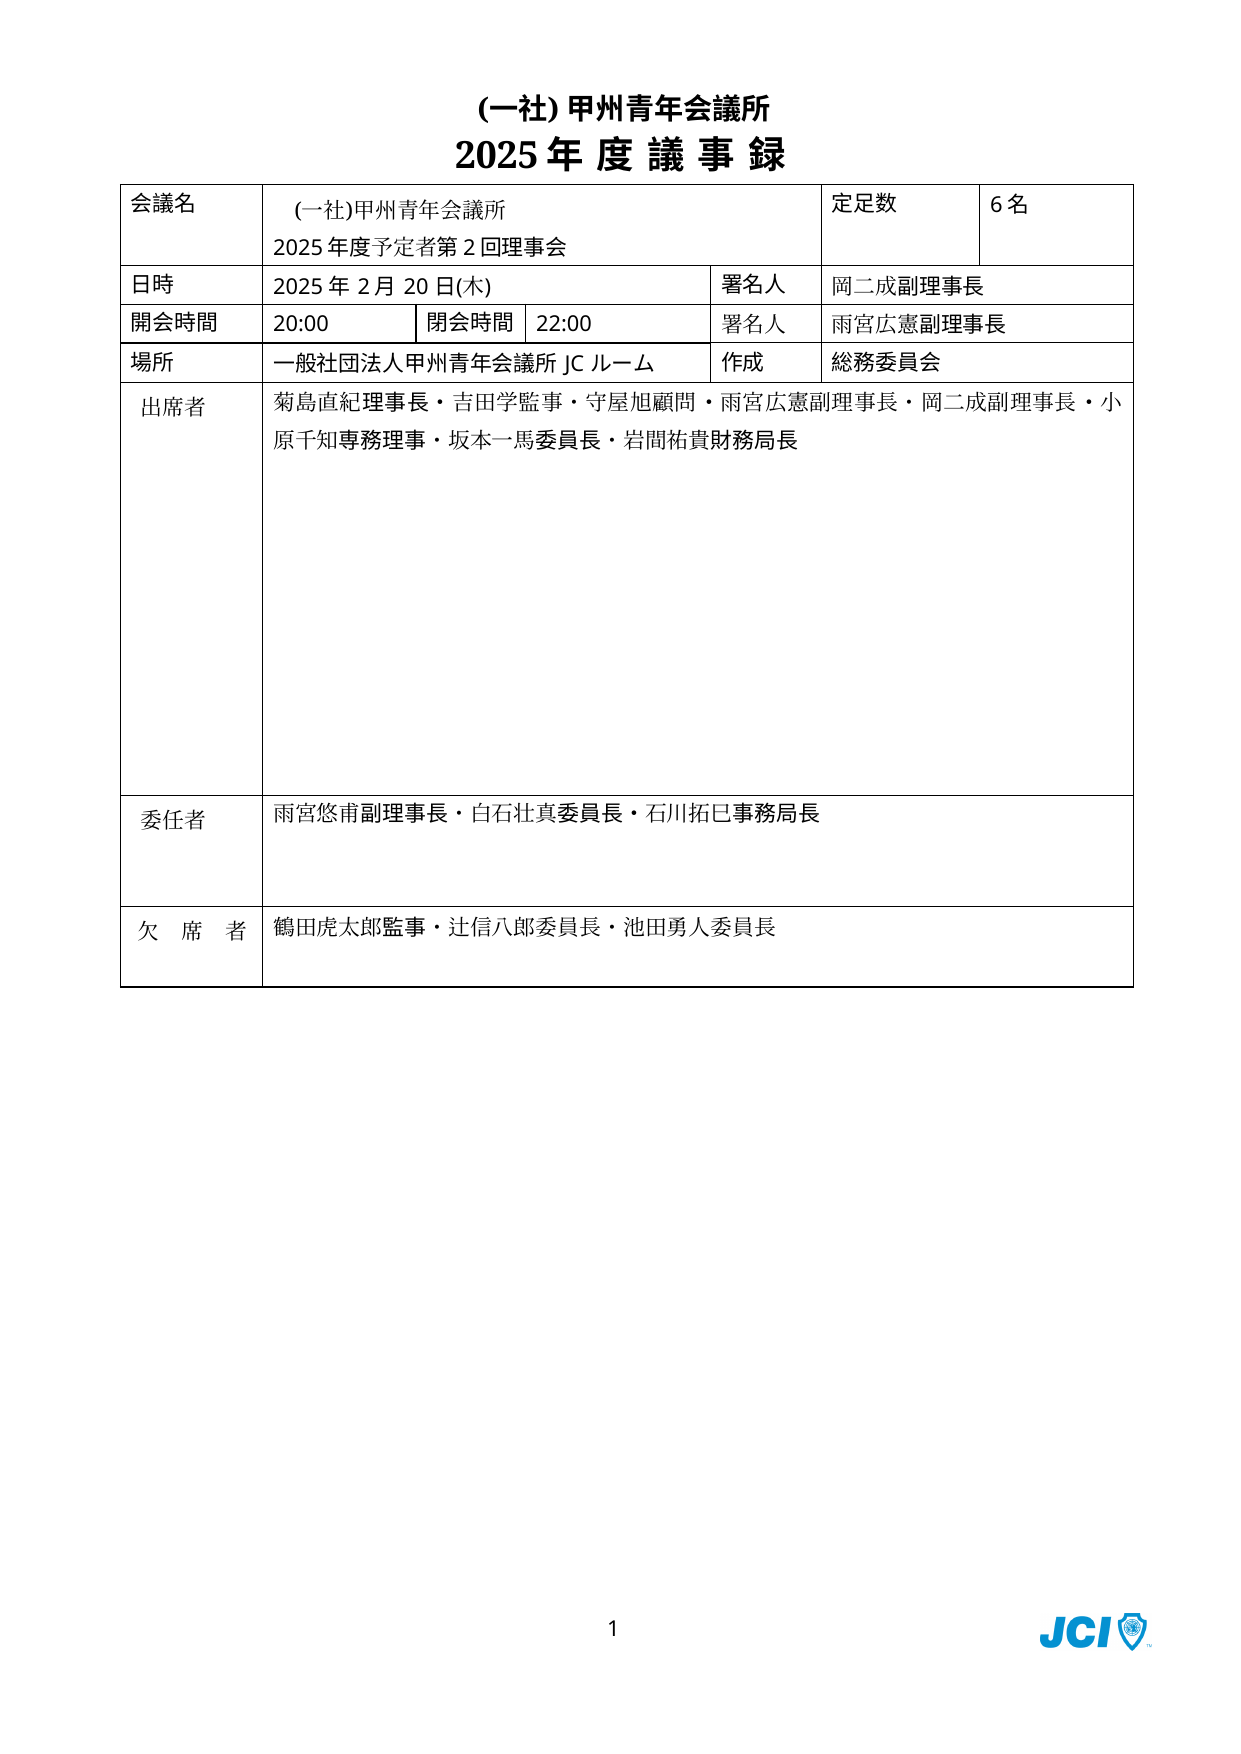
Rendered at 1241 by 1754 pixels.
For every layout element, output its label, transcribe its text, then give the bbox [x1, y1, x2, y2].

table_header 会議名 [121, 185, 262, 265]
table_cell 一般社団法人甲州青年会議所 JC ルーム [263, 344, 710, 382]
table_cell 閉会時間 [417, 305, 525, 342]
table_cell 2025 年 2月 20 日(木) [263, 266, 710, 303]
table_cell 総務委員会 [822, 343, 1133, 382]
table_cell 雨宮広憲副理事長 [822, 305, 1133, 342]
table_cell 作成 [711, 343, 821, 382]
table_header 6名 [980, 185, 1133, 265]
table_cell 菊島直紀理事長・吉田学監事・守屋旭顧問・雨宮広憲副理事長・岡二成副理事長・小原千知専務理事・坂本一馬委員長・岩間祐貴財務局長 [263, 383, 1133, 795]
table_cell 場所 [121, 344, 262, 382]
table_cell 出席者 [121, 383, 262, 795]
table_cell 署名人 [711, 266, 821, 303]
table_cell 日時 [121, 266, 262, 303]
picture [1040, 1613, 1130, 1651]
table_cell 岡二成副理事長 [822, 266, 1133, 303]
picture [1122, 1617, 1142, 1644]
table_header (一社)甲州青年会議所 2025年度予定者第2回理事会 [263, 185, 821, 265]
table_cell 雨宮悠甫副理事長・白石壮真委員長・石川拓巳事務局長 [263, 796, 1133, 906]
picture [1134, 1613, 1152, 1651]
table_cell 開会時間 [121, 305, 262, 342]
table_cell 欠 席 者 [121, 907, 262, 986]
table_cell 署名人 [711, 305, 821, 342]
table_cell 委任者 [121, 796, 262, 906]
table_cell 20:00 [263, 305, 415, 342]
table_cell 22:00 [526, 305, 710, 342]
table_header 定足数 [822, 185, 979, 265]
table_cell 鶴田虎太郎監事・辻信八郎委員長・池田勇人委員長 [263, 907, 1133, 986]
